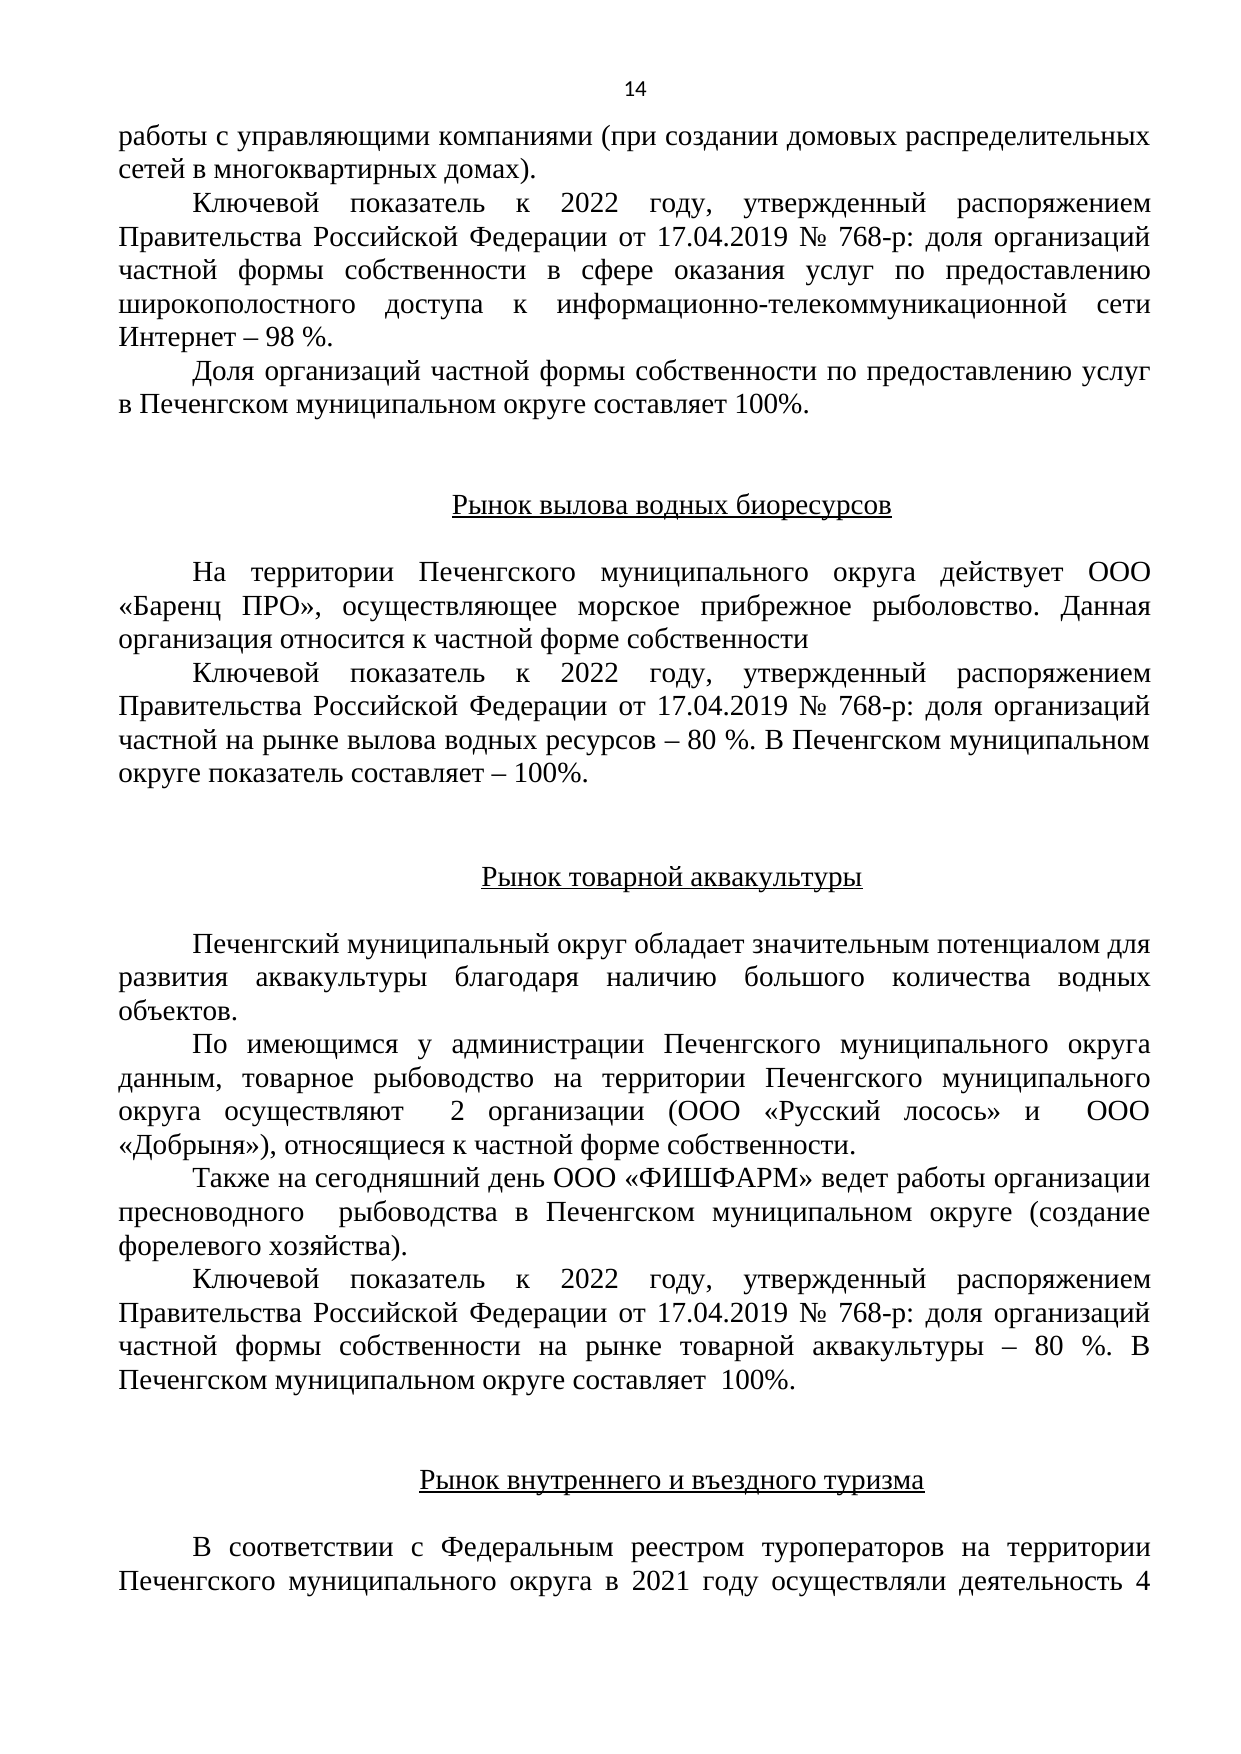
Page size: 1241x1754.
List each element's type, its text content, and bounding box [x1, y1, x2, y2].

list Печенгский муниципальный округ обладает значительным потенциалом для развития аквакультуры благодаря наличию большого количества водных объектов. [118, 926, 1152, 1026]
text Рынок внутреннего и въездного туризма [118, 1462, 1152, 1496]
text Рынок вылова водных биоресурсов [118, 487, 1152, 521]
text Рынок товарной аквакультуры [118, 859, 1152, 892]
text На территории Печенгского муниципального округа действует ООО «Баренц ПРО», осуществляющее морское прибрежное рыболовство. Данная организация относится к частной форме собственности [118, 554, 1152, 655]
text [118, 1529, 1152, 1597]
text Ключевой показатель к 2022 году, утвержденный распоряжением Правительства Российской Федерации от 17.04.2019 № 768-р: доля организаций частной на рынке вылова водных ресурсов – 80 %. В Печенгском муниципальном округе показатель составляет – 100%. [118, 655, 1152, 789]
list Доля организаций частной формы собственности по предоставлению услуг в Печенгском муниципальном округе составляет 100%. [118, 353, 1152, 420]
list По имеющимся у администрации Печенгского муниципального округа данным, товарное рыбоводство на территории Печенгского муниципального округа осуществляют 2 организации (ООО «Русский лосось» и ООО «Добрыня»), относящиеся к частной форме собственности. [118, 1026, 1152, 1161]
list Также на сегодняшний день ООО «ФИШФАРМ» ведет работы организации пресноводного рыбоводства в Печенгском муниципальном округе (создание форелевого хозяйства). [118, 1161, 1152, 1261]
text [118, 118, 1152, 185]
text Ключевой показатель к 2022 году, утвержденный распоряжением Правительства Российской Федерации от 17.04.2019 № 768-р: доля организаций частной формы собственности в сфере оказания услуг по предоставлению широкополостного доступа к информационно-телекоммуникационной сети Интернет – 98 %. [118, 185, 1152, 353]
text Ключевой показатель к 2022 году, утвержденный распоряжением Правительства Российской Федерации от 17.04.2019 № 768-р: доля организаций частной формы собственности на рынке товарной аквакультуры – 80 %. В Печенгском муниципальном округе составляет 100%. [118, 1261, 1152, 1395]
